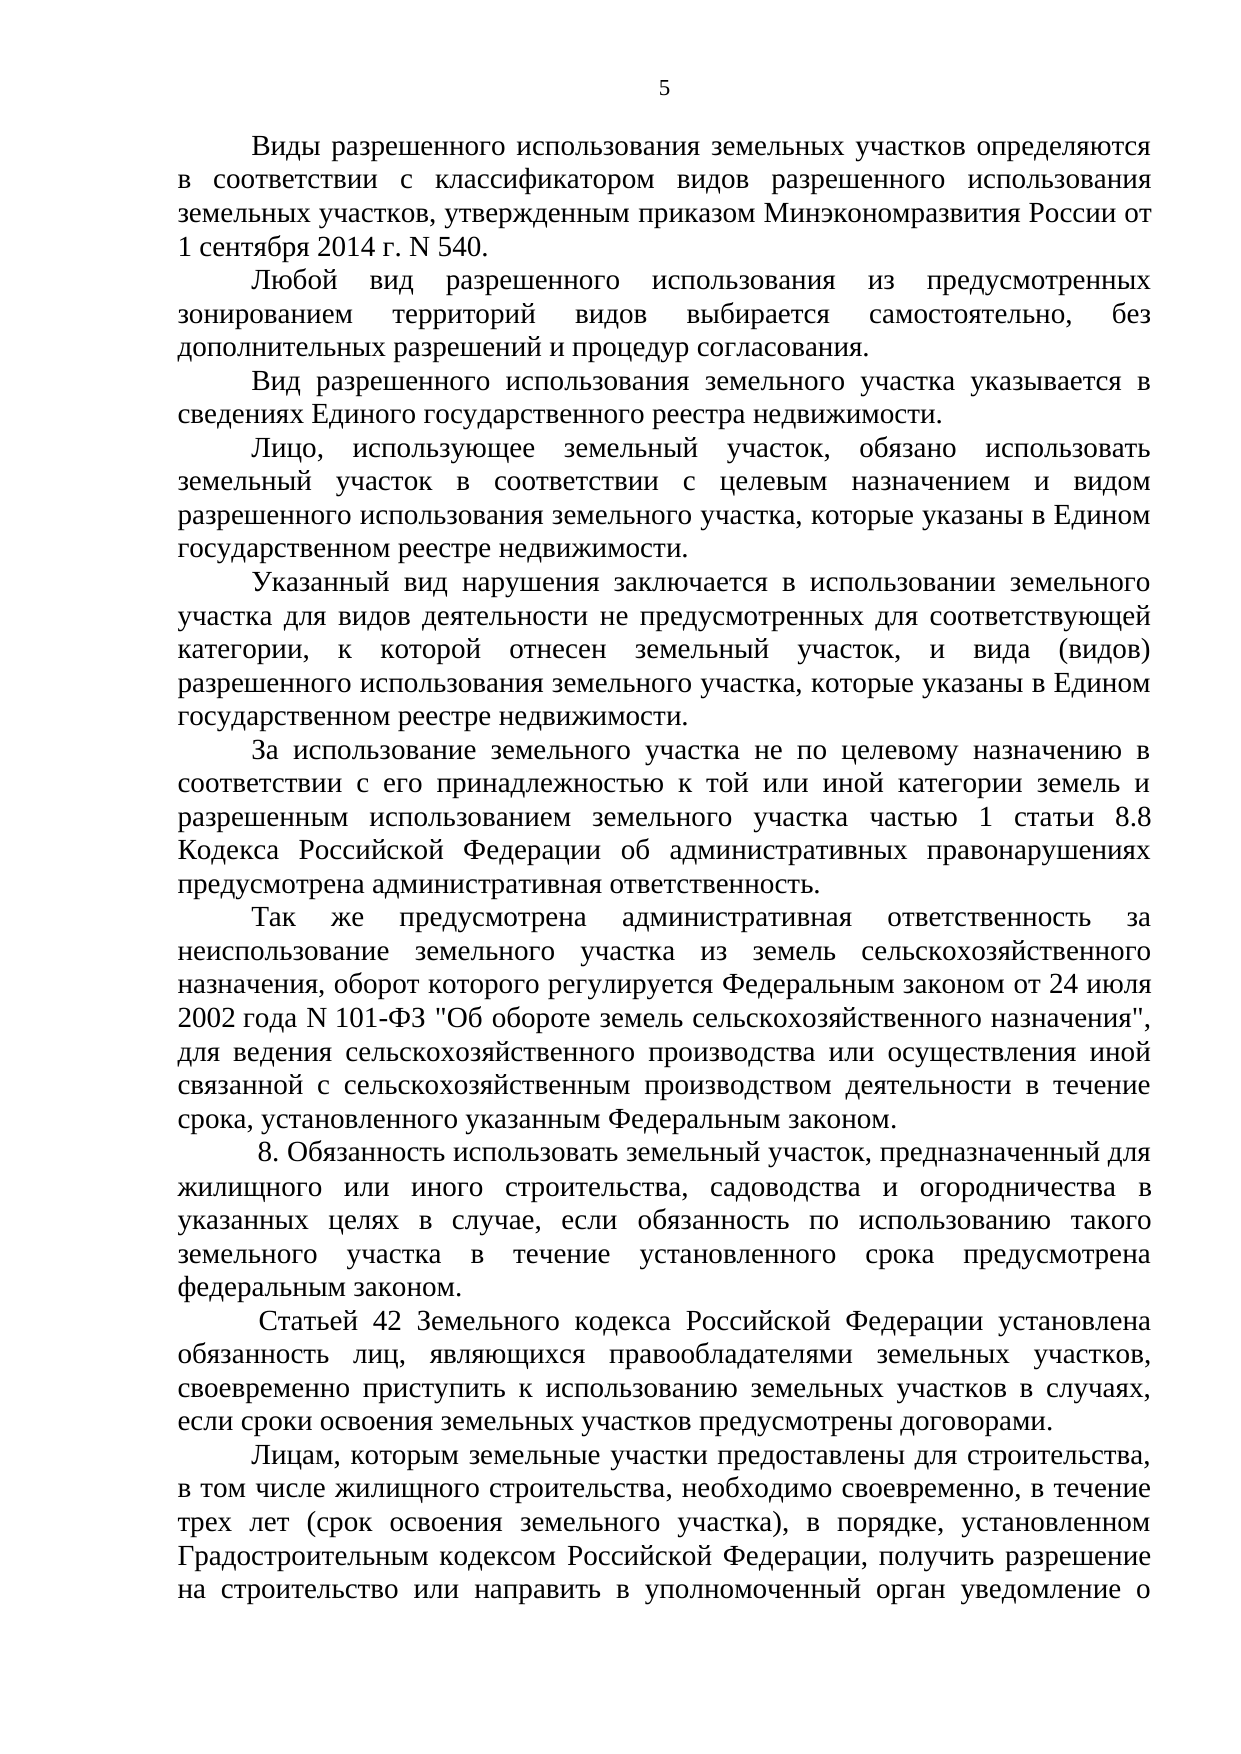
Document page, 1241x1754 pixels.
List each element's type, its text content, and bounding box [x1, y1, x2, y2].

text Вид разрешенного использования земельного участка указывается в сведениях Единого государственного реестра недвижимости. [177, 363, 1152, 430]
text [177, 1437, 1152, 1605]
text Так же предусмотрена административная ответственность за неиспользование земельного участка из земель сельскохозяйственного назначения, оборот которого регулируется Федеральным законом от 24 июля 2002 года N 101-ФЗ "Об обороте земель сельскохозяйственного назначения", для ведения сельскохозяйственного производства или осуществления иной связанной с сельскохозяйственным производством деятельности в течение срока, установленного указанным Федеральным законом. [177, 899, 1152, 1134]
text Лицо, использующее земельный участок, обязано использовать земельный участок в соответствии с целевым назначением и видом разрешенного использования земельного участка, которые указаны в Едином государственном реестре недвижимости. [177, 430, 1152, 564]
text Любой вид разрешенного использования из предусмотренных зонированием территорий видов выбирается самостоятельно, без дополнительных разрешений и процедур согласования. [177, 262, 1152, 363]
text Виды разрешенного использования земельных участков определяются в соответствии с классификатором видов разрешенного использования земельных участков, утвержденным приказом Минэкономразвития России от 1 сентября 2014 г. N 540. [177, 128, 1152, 262]
text Указанный вид нарушения заключается в использовании земельного участка для видов деятельности не предусмотренных для соответствующей категории, к которой отнесен земельный участок, и вида (видов) разрешенного использования земельного участка, которые указаны в Едином государственном реестре недвижимости. [177, 564, 1152, 732]
text 8. Обязанность использовать земельный участок, предназначенный для жилищного или иного строительства, садоводства и огородничества в указанных целях в случае, если обязанность по использованию такого земельного участка в течение установленного срока предусмотрена федеральным законом. [177, 1134, 1152, 1303]
text За использование земельного участка не по целевому назначению в соответствии с его принадлежностью к той или иной категории земель и разрешенным использованием земельного участка частью 1 статьи 8.8 Кодекса Российской Федерации об административных правонарушениях предусмотрена административная ответственность. [177, 732, 1152, 899]
text Статьей 42 Земельного кодекса Российской Федерации установлена обязанность лиц, являющихся правообладателями земельных участков, своевременно приступить к использованию земельных участков в случаях, если сроки освоения земельных участков предусмотрены договорами. [177, 1303, 1152, 1437]
